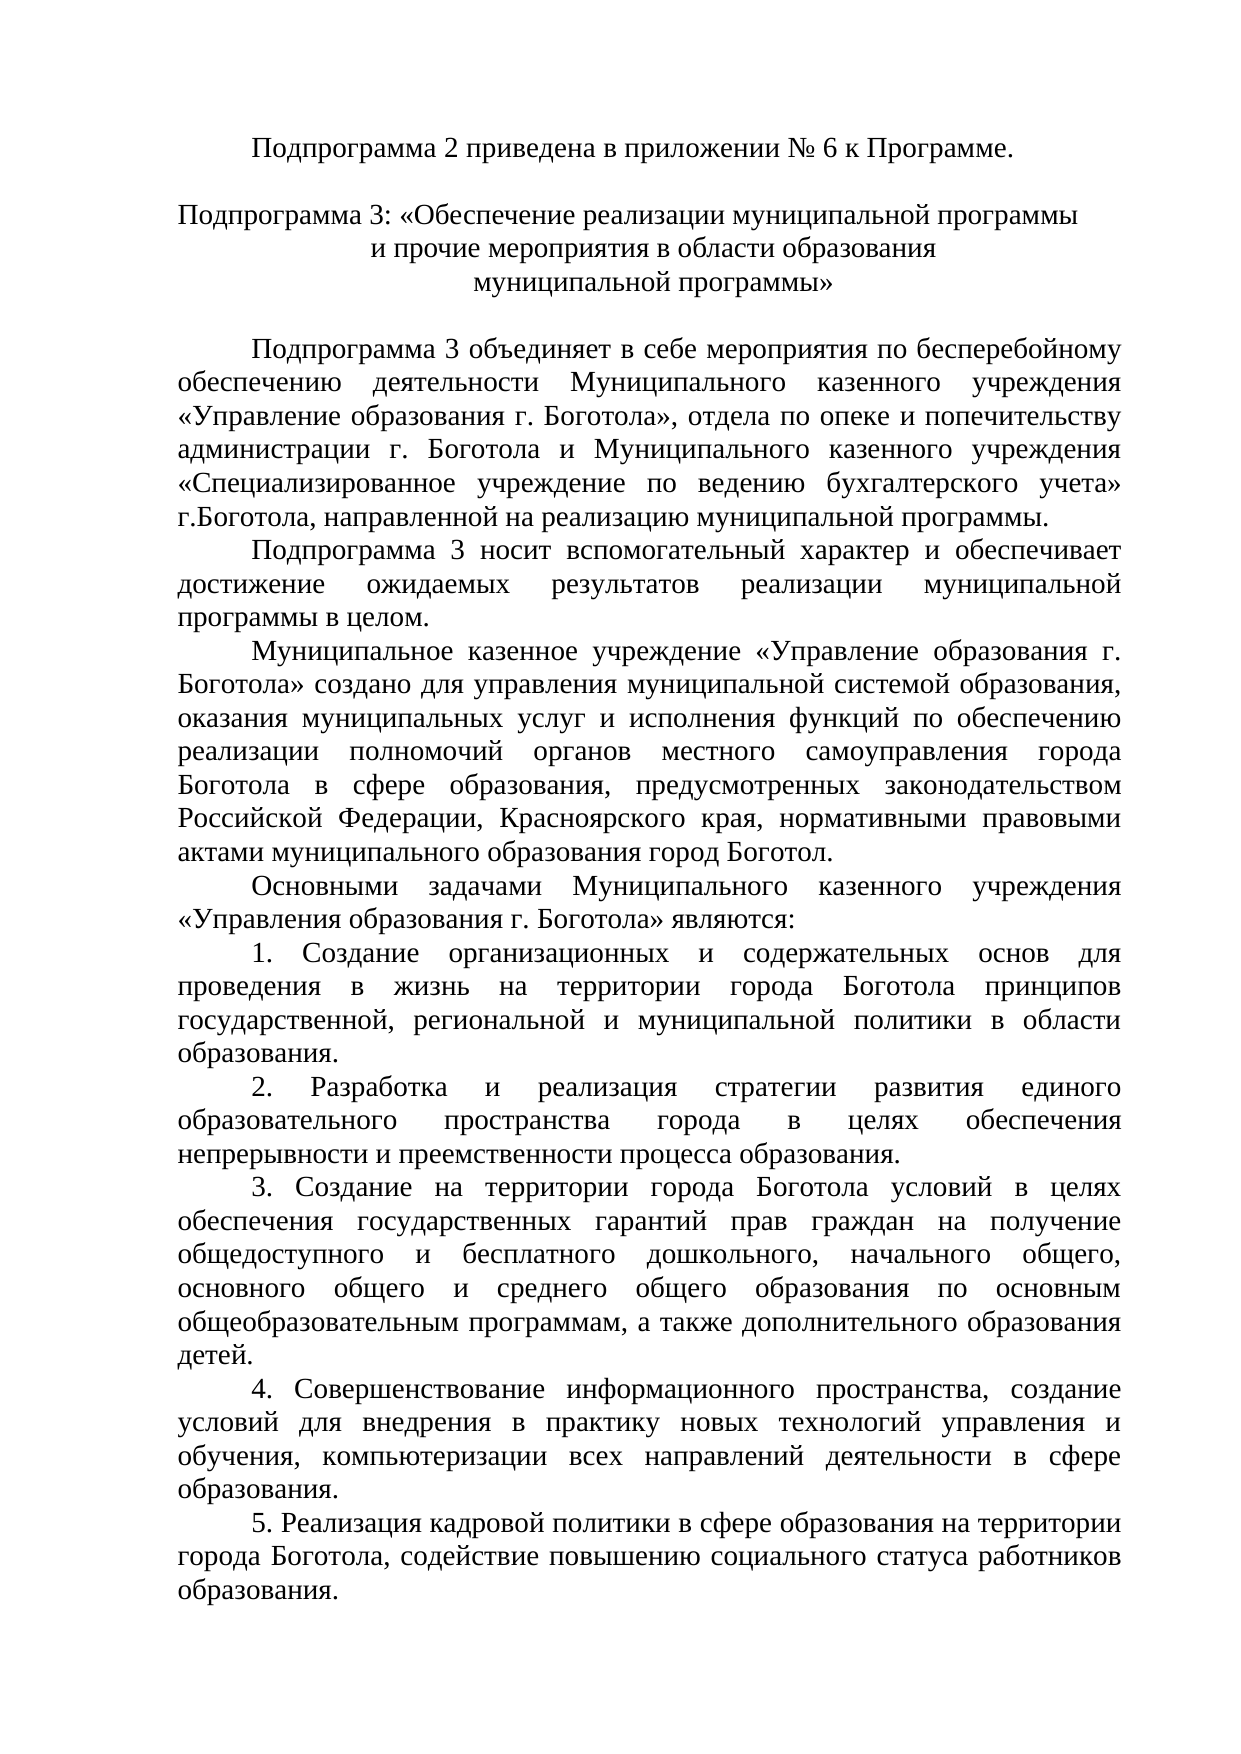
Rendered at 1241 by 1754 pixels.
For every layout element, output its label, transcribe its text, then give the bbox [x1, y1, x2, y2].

text Муниципальное казенное учреждение «Управление образования г. Боготола» создано для управления муниципальной системой образования, оказания муниципальных услуг и исполнения функций по обеспечению реализации полномочий органов местного самоуправления города Боготола в сфере образования, предусмотренных законодательством Российской Федерации, Красноярского края, нормативными правовыми актами муниципального образования город Боготол. [177, 633, 1122, 868]
text 1. Создание организационных и содержательных основ для проведения в жизнь на территории города Боготола принципов государственной, региональной и муниципальной политики в области образования. [177, 935, 1122, 1069]
text Подпрограмма 3: «Обеспечение реализации муниципальной программы [177, 197, 1122, 230]
text 5. Реализация кадровой политики в сфере образования на территории города Боготола, содействие повышению социального статуса работников образования. [177, 1505, 1122, 1606]
text муниципальной программы» [177, 264, 1122, 297]
text 3. Создание на территории города Боготола условий в целях обеспечения государственных гарантий прав граждан на получение общедоступного и бесплатного дошкольного, начального общего, основного общего и среднего общего образования по основным общеобразовательным программам, а также дополнительного образования детей. [177, 1169, 1122, 1371]
text Подпрограмма 3 носит вспомогательный характер и обеспечивает достижение ожидаемых результатов реализации муниципальной программы в целом. [177, 532, 1122, 633]
text Основными задачами Муниципального казенного учреждения «Управления образования г. Боготола» являются: [177, 868, 1122, 935]
text 2. Разработка и реализация стратегии развития единого образовательного пространства города в целях обеспечения непрерывности и преемственности процесса образования. [177, 1069, 1122, 1169]
text и прочие мероприятия в области образования [177, 230, 1122, 264]
text 4. Совершенствование информационного пространства, создание условий для внедрения в практику новых технологий управления и обучения, компьютеризации всех направлений деятельности в сфере образования. [177, 1371, 1122, 1505]
text Подпрограмма 3 объединяет в себе мероприятия по бесперебойному обеспечению деятельности Муниципального казенного учреждения «Управление образования г. Боготола», отдела по опеке и попечительству администрации г. Боготола и Муниципального казенного учреждения «Специализированное учреждение по ведению бухгалтерского учета» г.Боготола, направленной на реализацию муниципальной программы. [177, 331, 1122, 532]
text Подпрограмма 2 приведена в приложении № 6 к Программе. [177, 130, 1122, 163]
